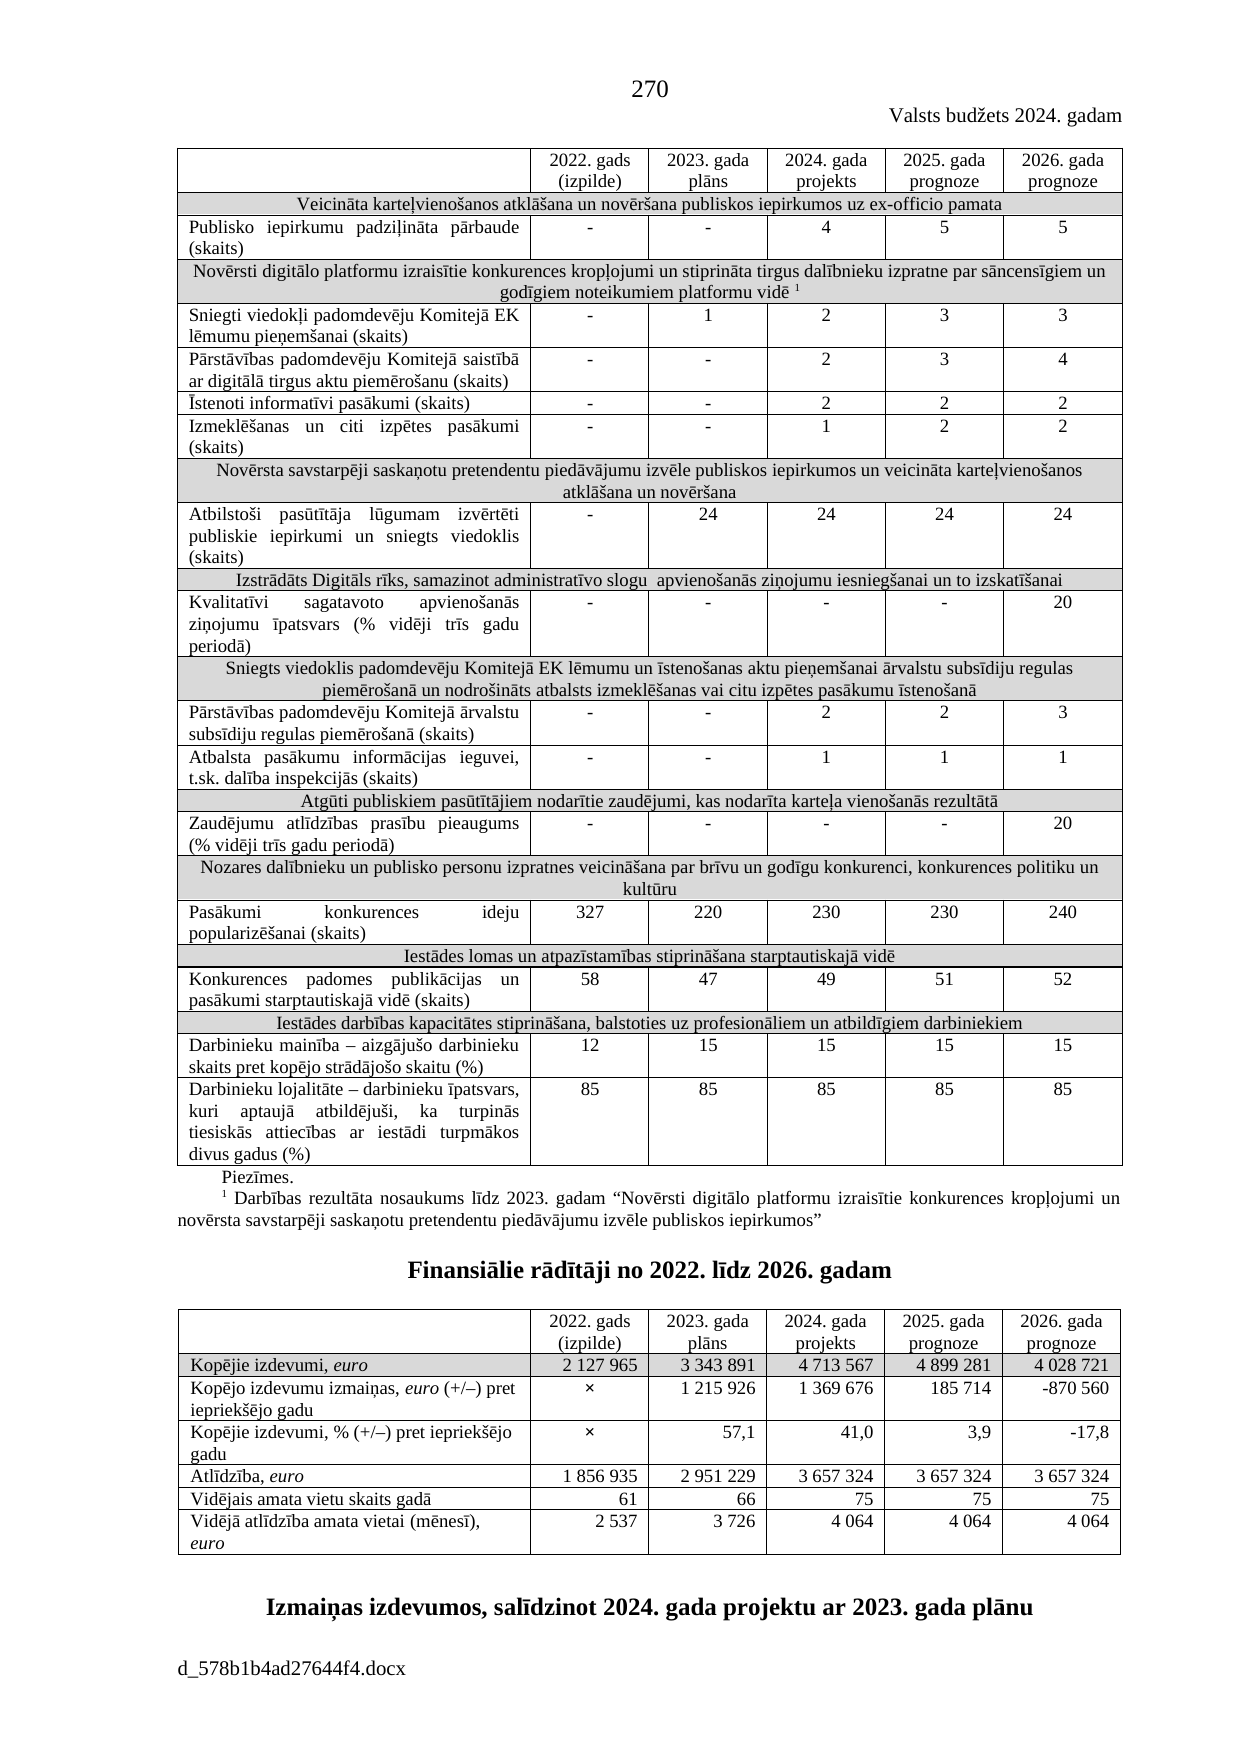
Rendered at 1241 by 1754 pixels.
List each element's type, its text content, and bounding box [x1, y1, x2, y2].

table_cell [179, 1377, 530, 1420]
text Finansiālie rādītāji no 2022. līdz 2026. gadam [177, 1255, 1122, 1284]
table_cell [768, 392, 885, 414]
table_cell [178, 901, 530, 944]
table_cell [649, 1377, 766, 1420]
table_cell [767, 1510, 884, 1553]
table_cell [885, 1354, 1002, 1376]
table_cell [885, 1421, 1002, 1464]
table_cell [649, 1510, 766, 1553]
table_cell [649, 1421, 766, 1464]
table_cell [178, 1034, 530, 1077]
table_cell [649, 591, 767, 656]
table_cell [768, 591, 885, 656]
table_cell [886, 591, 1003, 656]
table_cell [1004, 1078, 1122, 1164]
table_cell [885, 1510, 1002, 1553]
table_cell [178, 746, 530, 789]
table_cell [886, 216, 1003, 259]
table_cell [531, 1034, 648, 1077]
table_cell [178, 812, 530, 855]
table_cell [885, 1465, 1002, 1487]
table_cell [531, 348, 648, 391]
text Piezīmes. [177, 1166, 1122, 1187]
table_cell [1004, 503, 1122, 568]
table_header 2025. gada prognoze [886, 149, 1003, 192]
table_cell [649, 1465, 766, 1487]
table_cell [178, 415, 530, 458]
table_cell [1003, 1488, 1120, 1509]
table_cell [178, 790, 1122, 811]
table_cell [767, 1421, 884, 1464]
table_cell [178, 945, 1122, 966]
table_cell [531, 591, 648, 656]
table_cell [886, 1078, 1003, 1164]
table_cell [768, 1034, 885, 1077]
text 1 Darbības rezultāta nosaukums līdz 2023. gadam “Novērsti digitālo platformu izraisītie konkurences kropļojumi un novērsta savstarpēji saskaņotu pretendentu piedāvājumu izvēle publiskos iepirkumos” [177, 1187, 1122, 1230]
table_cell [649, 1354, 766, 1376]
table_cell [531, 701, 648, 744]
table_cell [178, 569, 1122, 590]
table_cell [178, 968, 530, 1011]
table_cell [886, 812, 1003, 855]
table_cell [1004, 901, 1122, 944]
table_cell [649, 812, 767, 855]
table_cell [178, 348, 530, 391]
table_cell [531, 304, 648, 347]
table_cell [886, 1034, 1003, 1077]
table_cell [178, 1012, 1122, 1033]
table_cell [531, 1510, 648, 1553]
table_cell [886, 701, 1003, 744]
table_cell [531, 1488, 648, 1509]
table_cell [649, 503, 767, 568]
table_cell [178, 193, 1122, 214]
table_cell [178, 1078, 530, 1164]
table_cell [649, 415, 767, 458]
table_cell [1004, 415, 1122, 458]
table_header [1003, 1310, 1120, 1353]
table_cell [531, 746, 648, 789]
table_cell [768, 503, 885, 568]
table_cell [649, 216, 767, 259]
table_header [178, 149, 530, 192]
table_header 2026. gada prognoze [1004, 149, 1122, 192]
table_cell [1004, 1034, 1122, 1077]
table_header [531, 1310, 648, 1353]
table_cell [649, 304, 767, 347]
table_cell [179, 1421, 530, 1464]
table_header 2024. gada projekts [768, 149, 885, 192]
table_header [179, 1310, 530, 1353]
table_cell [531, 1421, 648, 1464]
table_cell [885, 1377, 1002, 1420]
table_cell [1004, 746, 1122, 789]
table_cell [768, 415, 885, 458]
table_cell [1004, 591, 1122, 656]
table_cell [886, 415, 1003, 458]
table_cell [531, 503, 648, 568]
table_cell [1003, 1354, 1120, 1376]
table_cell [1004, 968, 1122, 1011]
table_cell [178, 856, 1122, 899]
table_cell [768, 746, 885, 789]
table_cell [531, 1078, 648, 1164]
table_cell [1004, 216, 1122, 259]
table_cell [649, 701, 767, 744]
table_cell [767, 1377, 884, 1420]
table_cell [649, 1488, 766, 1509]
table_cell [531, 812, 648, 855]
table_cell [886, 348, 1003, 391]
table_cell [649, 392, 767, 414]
table_header 2022. gads (izpilde) [531, 149, 648, 192]
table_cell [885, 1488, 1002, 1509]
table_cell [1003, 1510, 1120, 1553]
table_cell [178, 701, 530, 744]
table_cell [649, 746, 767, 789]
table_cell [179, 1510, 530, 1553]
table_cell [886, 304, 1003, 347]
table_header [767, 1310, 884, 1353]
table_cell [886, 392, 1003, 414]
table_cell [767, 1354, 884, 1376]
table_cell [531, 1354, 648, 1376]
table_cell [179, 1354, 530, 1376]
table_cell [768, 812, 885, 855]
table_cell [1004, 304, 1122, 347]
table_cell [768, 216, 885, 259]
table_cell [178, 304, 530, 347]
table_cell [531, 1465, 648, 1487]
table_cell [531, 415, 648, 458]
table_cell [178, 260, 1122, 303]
text Izmaiņas izdevumos, salīdzinot 2024. gada projektu ar 2023. gada plānu [177, 1592, 1122, 1621]
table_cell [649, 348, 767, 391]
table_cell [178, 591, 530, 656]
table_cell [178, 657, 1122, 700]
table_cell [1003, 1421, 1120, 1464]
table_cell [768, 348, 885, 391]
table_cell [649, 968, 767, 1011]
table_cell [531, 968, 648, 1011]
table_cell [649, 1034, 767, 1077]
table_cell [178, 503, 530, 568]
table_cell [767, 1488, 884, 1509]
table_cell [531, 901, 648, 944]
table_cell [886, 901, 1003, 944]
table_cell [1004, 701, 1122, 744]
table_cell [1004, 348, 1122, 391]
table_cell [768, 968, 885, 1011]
table_header 2023. gada plāns [649, 149, 767, 192]
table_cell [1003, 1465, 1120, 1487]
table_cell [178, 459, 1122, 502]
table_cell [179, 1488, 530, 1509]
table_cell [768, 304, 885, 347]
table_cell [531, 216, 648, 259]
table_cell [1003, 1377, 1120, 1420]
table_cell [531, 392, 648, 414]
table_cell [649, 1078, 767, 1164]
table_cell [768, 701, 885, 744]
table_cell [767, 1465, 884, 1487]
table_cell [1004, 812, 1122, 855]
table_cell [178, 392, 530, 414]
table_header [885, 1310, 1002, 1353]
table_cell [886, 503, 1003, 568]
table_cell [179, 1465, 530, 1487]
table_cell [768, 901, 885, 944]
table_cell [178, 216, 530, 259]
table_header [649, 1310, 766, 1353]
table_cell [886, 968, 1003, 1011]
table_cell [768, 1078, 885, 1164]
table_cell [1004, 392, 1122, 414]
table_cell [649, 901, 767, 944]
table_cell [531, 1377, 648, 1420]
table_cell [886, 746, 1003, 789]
